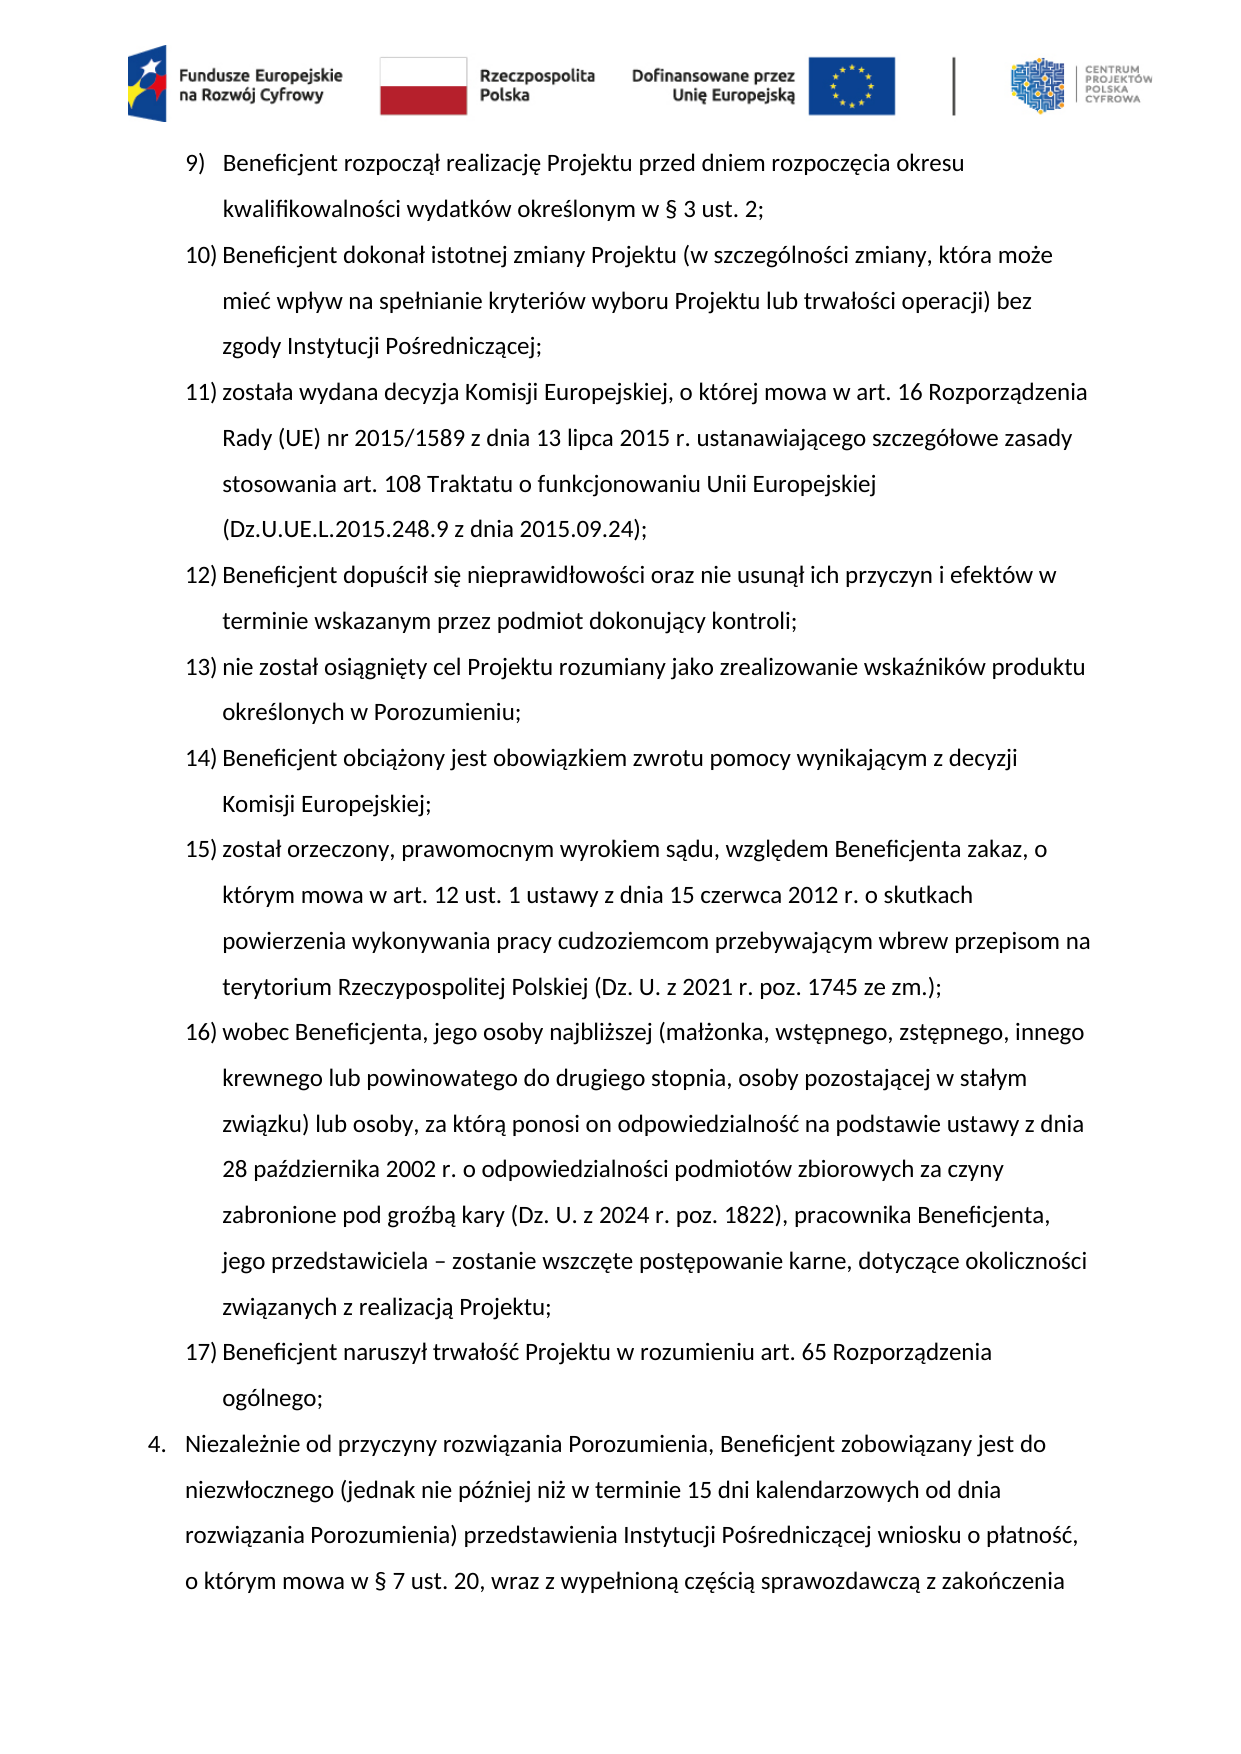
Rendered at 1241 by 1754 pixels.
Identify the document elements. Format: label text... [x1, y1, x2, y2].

list wobec Beneficjenta, jego osoby najbliższej (małżonka, wstępnego, zstępnego, innego krewnego lub powinowatego do drugiego stopnia, osoby pozostającej w stałym związku) lub osoby, za którą ponosi on odpowiedzialność na podstawie ustawy z dnia 28 października 2002 r. o odpowiedzialności podmiotów zbiorowych za czyny zabronione pod groźbą kary (Dz. U. z 2024 r. poz. 1822), pracownika Beneficjenta, jego przedstawiciela – zostanie wszczęte postępowanie karne, dotyczące okoliczności związanych z realizacją Projektu; [185, 1016, 1093, 1321]
list została wydana decyzja Komisji Europejskiej, o której mowa w art. 16 Rozporządzenia Rady (UE) nr 2015/1589 z dnia 13 lipca 2015 r. ustanawiającego szczegółowe zasady stosowania art. 108 Traktatu o funkcjonowaniu Unii Europejskiej (Dz.U.UE.L.2015.248.9 z dnia 2015.09.24); [185, 376, 1093, 544]
list Beneficjent dopuścił się nieprawidłowości oraz nie usunął ich przyczyn i efektów w terminie wskazanym przez podmiot dokonujący kontroli; [185, 559, 1093, 635]
picture [128, 45, 1153, 122]
list Beneficjent rozpoczął realizację Projektu przed dniem rozpoczęcia okresu kwalifikowalności wydatków określonym w § 3 ust. 2; [185, 148, 1093, 224]
list Beneficjent dokonał istotnej zmiany Projektu (w szczególności zmiany, która może mieć wpływ na spełnianie kryteriów wyboru Projektu lub trwałości operacji) bez zgody Instytucji Pośredniczącej; [185, 239, 1093, 361]
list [148, 1428, 1093, 1596]
list został orzeczony, prawomocnym wyrokiem sądu, względem Beneficjenta zakaz, o którym mowa w art. 12 ust. 1 ustawy z dnia 15 czerwca 2012 r. o skutkach powierzenia wykonywania pracy cudzoziemcom przebywającym wbrew przepisom na terytorium Rzeczypospolitej Polskiej (Dz. U. z 2021 r. poz. 1745 ze zm.); [185, 833, 1093, 1001]
list nie został osiągnięty cel Projektu rozumiany jako zrealizowanie wskaźników produktu określonych w Porozumieniu; [185, 651, 1093, 727]
list Beneficjent obciążony jest obowiązkiem zwrotu pomocy wynikającym z decyzji Komisji Europejskiej; [185, 742, 1093, 818]
list Beneficjent naruszył trwałość Projektu w rozumieniu art. 65 Rozporządzenia ogólnego; [185, 1337, 1093, 1413]
